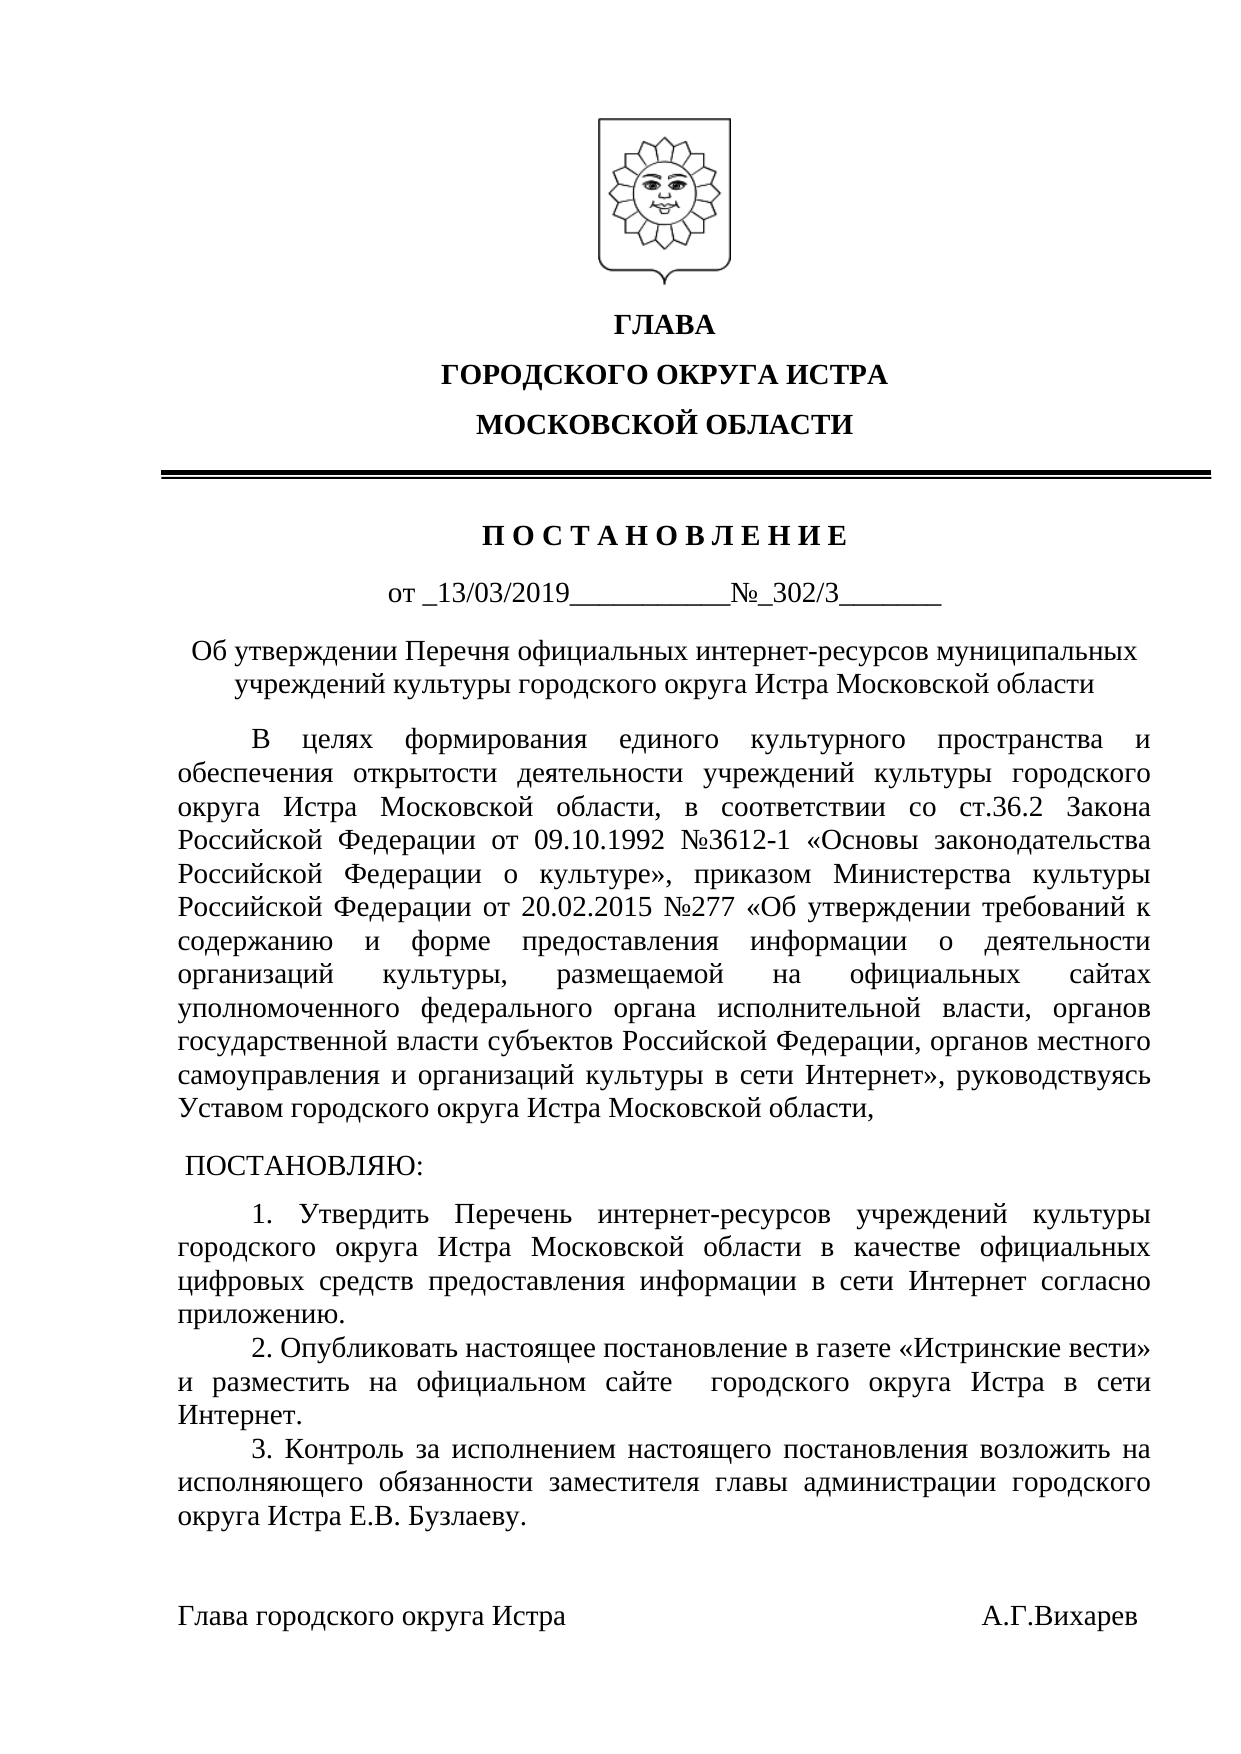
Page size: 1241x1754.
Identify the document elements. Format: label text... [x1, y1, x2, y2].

text Глава городского округа Истра А.Г.Вихарев [177, 1598, 1152, 1632]
text ГОРОДСКОГО ОКРУГА ИСТРА [177, 357, 1152, 391]
text 3. Контроль за исполнением настоящего постановления возложить на исполняющего обязанности заместителя главы администрации городского округа Истра Е.В. Бузлаеву. [177, 1431, 1152, 1531]
text 1. Утвердить Перечень интернет-ресурсов учреждений культуры городского округа Истра Московской области в качестве официальных цифровых средств предоставления информации в сети Интернет согласно приложению. [177, 1196, 1152, 1330]
text П О С Т А Н О В Л Е Н И Е [177, 518, 1152, 551]
subtitle ГЛАВА [177, 307, 1152, 340]
title МОСКОВСКОЙ ОБЛАСТИ [177, 407, 1152, 441]
text В целях формирования единого культурного пространства и обеспечения открытости деятельности учреждений культуры городского округа Истра Московской области, в соответствии со ст.36.2 Закона Российской Федерации от 09.10.1992 №3612-1 «Основы законодательства Российской Федерации о культуре», приказом Министерства культуры Российской Федерации от 20.02.2015 №277 «Об утверждении требований к содержанию и форме предоставления информации о деятельности организаций культуры, размещаемой на официальных сайтах уполномоченного федерального органа исполнительной власти, органов государственной власти субъектов Российской Федерации, органов местного самоуправления и организаций культуры в сети Интернет», руководствуясь Уставом городского округа Истра Московской области, [177, 722, 1152, 1124]
text Об утверждении Перечня официальных интернет-ресурсов муниципальных учреждений культуры городского округа Истра Московской области [177, 633, 1152, 700]
picture [598, 118, 731, 286]
text 2. Опубликовать настоящее постановление в газете «Истринские вести» и разместить на официальном сайте городского округа Истра в сети Интернет. [177, 1330, 1152, 1431]
text от _13/03/2019___________№_302/3_______ [177, 575, 1152, 609]
text ПОСТАНОВЛЯЮ: [177, 1148, 1152, 1182]
